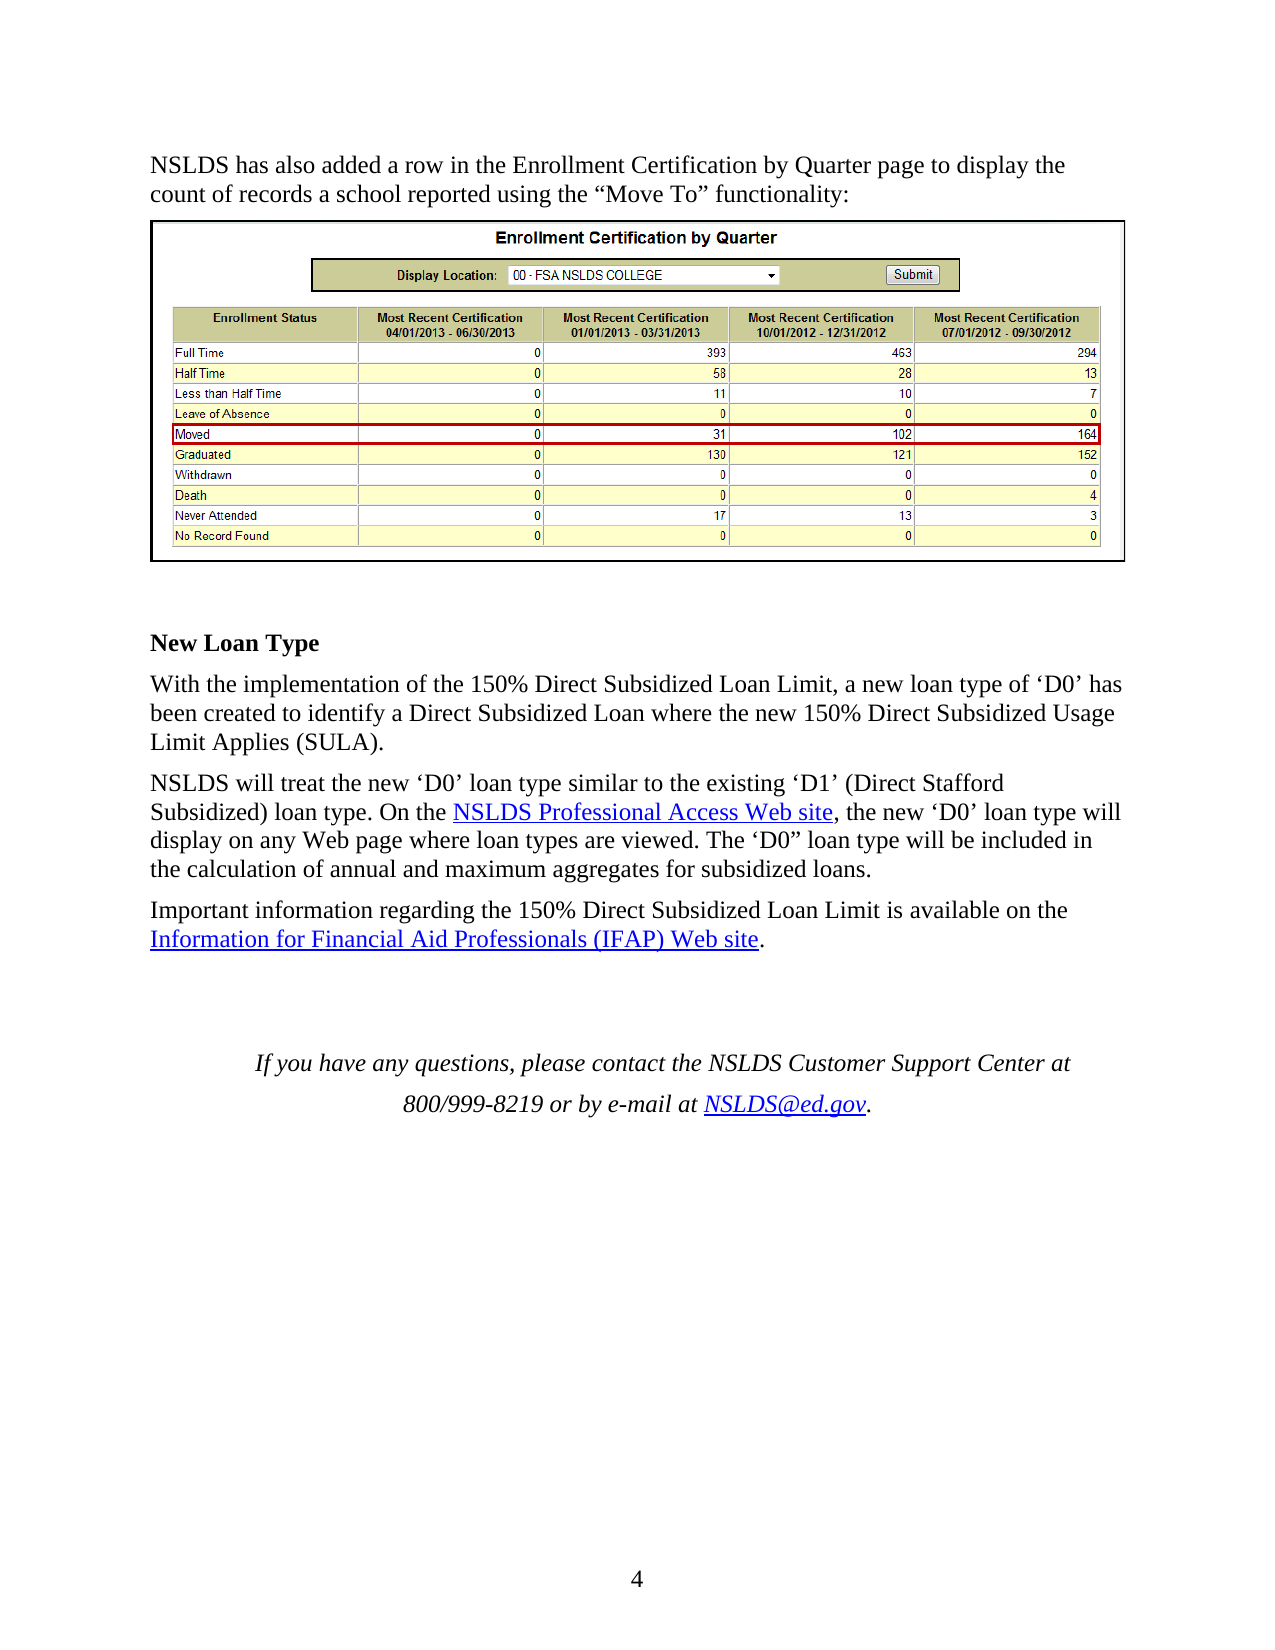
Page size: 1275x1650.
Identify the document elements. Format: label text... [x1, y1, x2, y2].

text With the implementation of the 150% Direct Subsidized Loan Limit, a new loan type of ‘D0’ has been created to identify a Direct Subsidized Loan where the new 150% Direct Subsidized Usage Limit Applies (SULA). [150, 669, 1125, 756]
text New Loan Type [150, 628, 1125, 657]
picture [150, 220, 1125, 562]
subtitle If you have any questions, please contact the NSLDS Customer Support Center at [255, 1048, 1125, 1077]
text NSLDS has also added a row in the Enrollment Certification by Quarter page to display the count of records a school reported using the “Move To” functionality: [150, 150, 1125, 207]
text NSLDS will treat the new ‘D0’ loan type similar to the existing ‘D1’ (Direct Stafford Subsidized) loan type. On the NSLDS Professional Access Web site, the new ‘D0’ loan type will display on any Web page where loan types are viewed. The ‘D0” loan type will be included in the calculation of annual and maximum aggregates for subsidized loans. [150, 768, 1125, 883]
text 800/999-8219 or by e-mail at NSLDS@ed.gov. [150, 1089, 1125, 1118]
text Important information regarding the 150% Direct Subsidized Loan Limit is available on the Information for Financial Aid Professionals (IFAP) Web site. [150, 896, 1125, 953]
